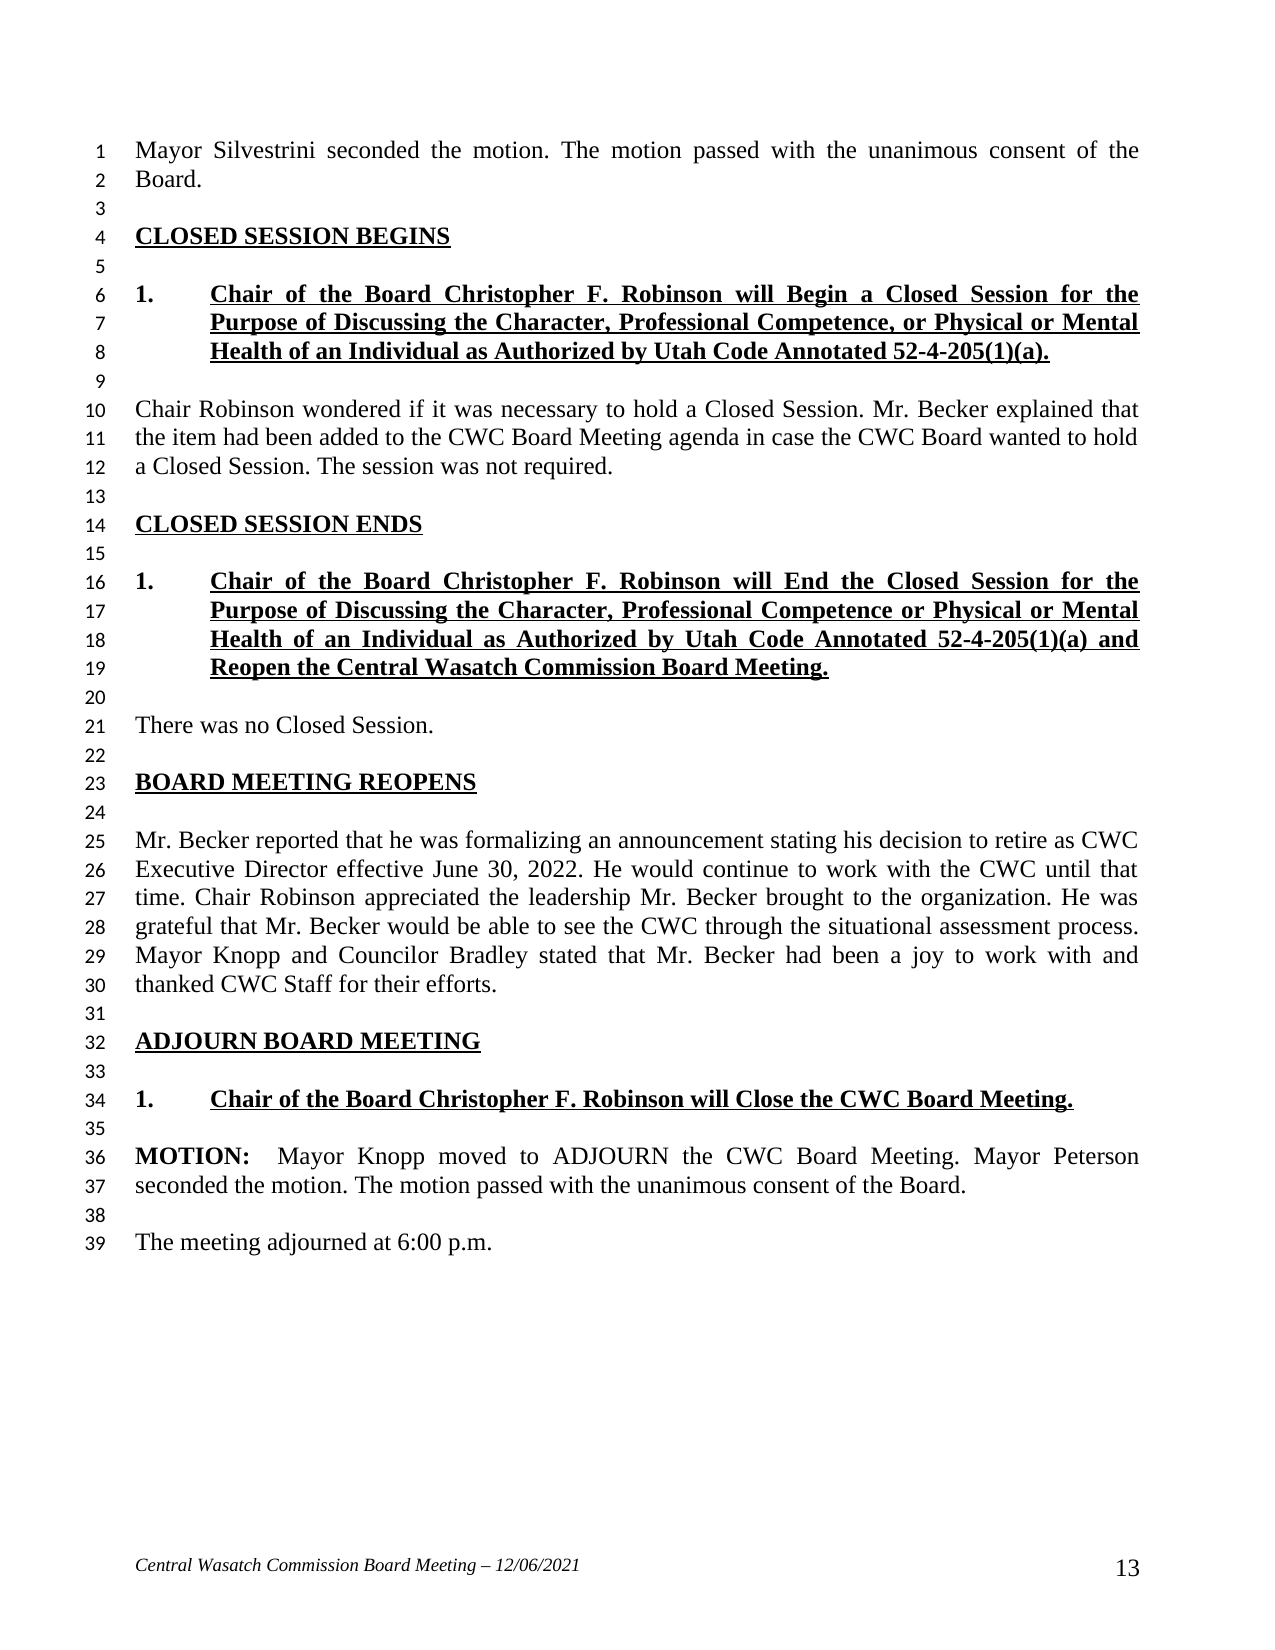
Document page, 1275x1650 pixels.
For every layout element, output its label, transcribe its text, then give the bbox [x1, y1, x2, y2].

text CLOSED SESSION BEGINS [135, 221, 1140, 250]
list Chair of the Board Christopher F. Robinson will Close the CWC Board Meeting. [135, 1084, 1140, 1112]
text CLOSED SESSION ENDS [135, 509, 1140, 537]
text Chair Robinson wondered if it was necessary to hold a Closed Session. Mr. Becker explained that the item had been added to the CWC Board Meeting agenda in case the CWC Board wanted to hold a Closed Session. The session was not required. [135, 394, 1140, 480]
text ADJOURN BOARD MEETING [135, 1026, 1140, 1055]
text Mayor Silvestrini seconded the motion. The motion passed with the unanimous consent of the Board. [135, 135, 1140, 192]
text There was no Closed Session. [135, 710, 1140, 739]
list Chair of the Board Christopher F. Robinson will Begin a Closed Session for the Purpose of Discussing the Character, Professional Competence, or Physical or Mental Health of an Individual as Authorized by Utah Code Annotated 52-4-205(1)(a). [135, 279, 1140, 365]
text MOTION: Mayor Knopp moved to ADJOURN the CWC Board Meeting. Mayor Peterson seconded the motion. The motion passed with the unanimous consent of the Board. [135, 1141, 1140, 1199]
text BOARD MEETING REOPENS [135, 767, 1140, 796]
text The meeting adjourned at 6:00 p.m. [135, 1227, 1140, 1256]
list Chair of the Board Christopher F. Robinson will End the Closed Session for the Purpose of Discussing the Character, Professional Competence or Physical or Mental Health of an Individual as Authorized by Utah Code Annotated 52-4-205(1)(a) and Reopen the Central Wasatch Commission Board Meeting. [135, 566, 1140, 681]
text Mr. Becker reported that he was formalizing an announcement stating his decision to retire as CWC Executive Director effective June 30, 2022. He would continue to work with the CWC until that time. Chair Robinson appreciated the leadership Mr. Becker brought to the organization. He was grateful that Mr. Becker would be able to see the CWC through the situational assessment process. Mayor Knopp and Councilor Bradley stated that Mr. Becker had been a joy to work with and thanked CWC Staff for their efforts. [135, 825, 1140, 997]
